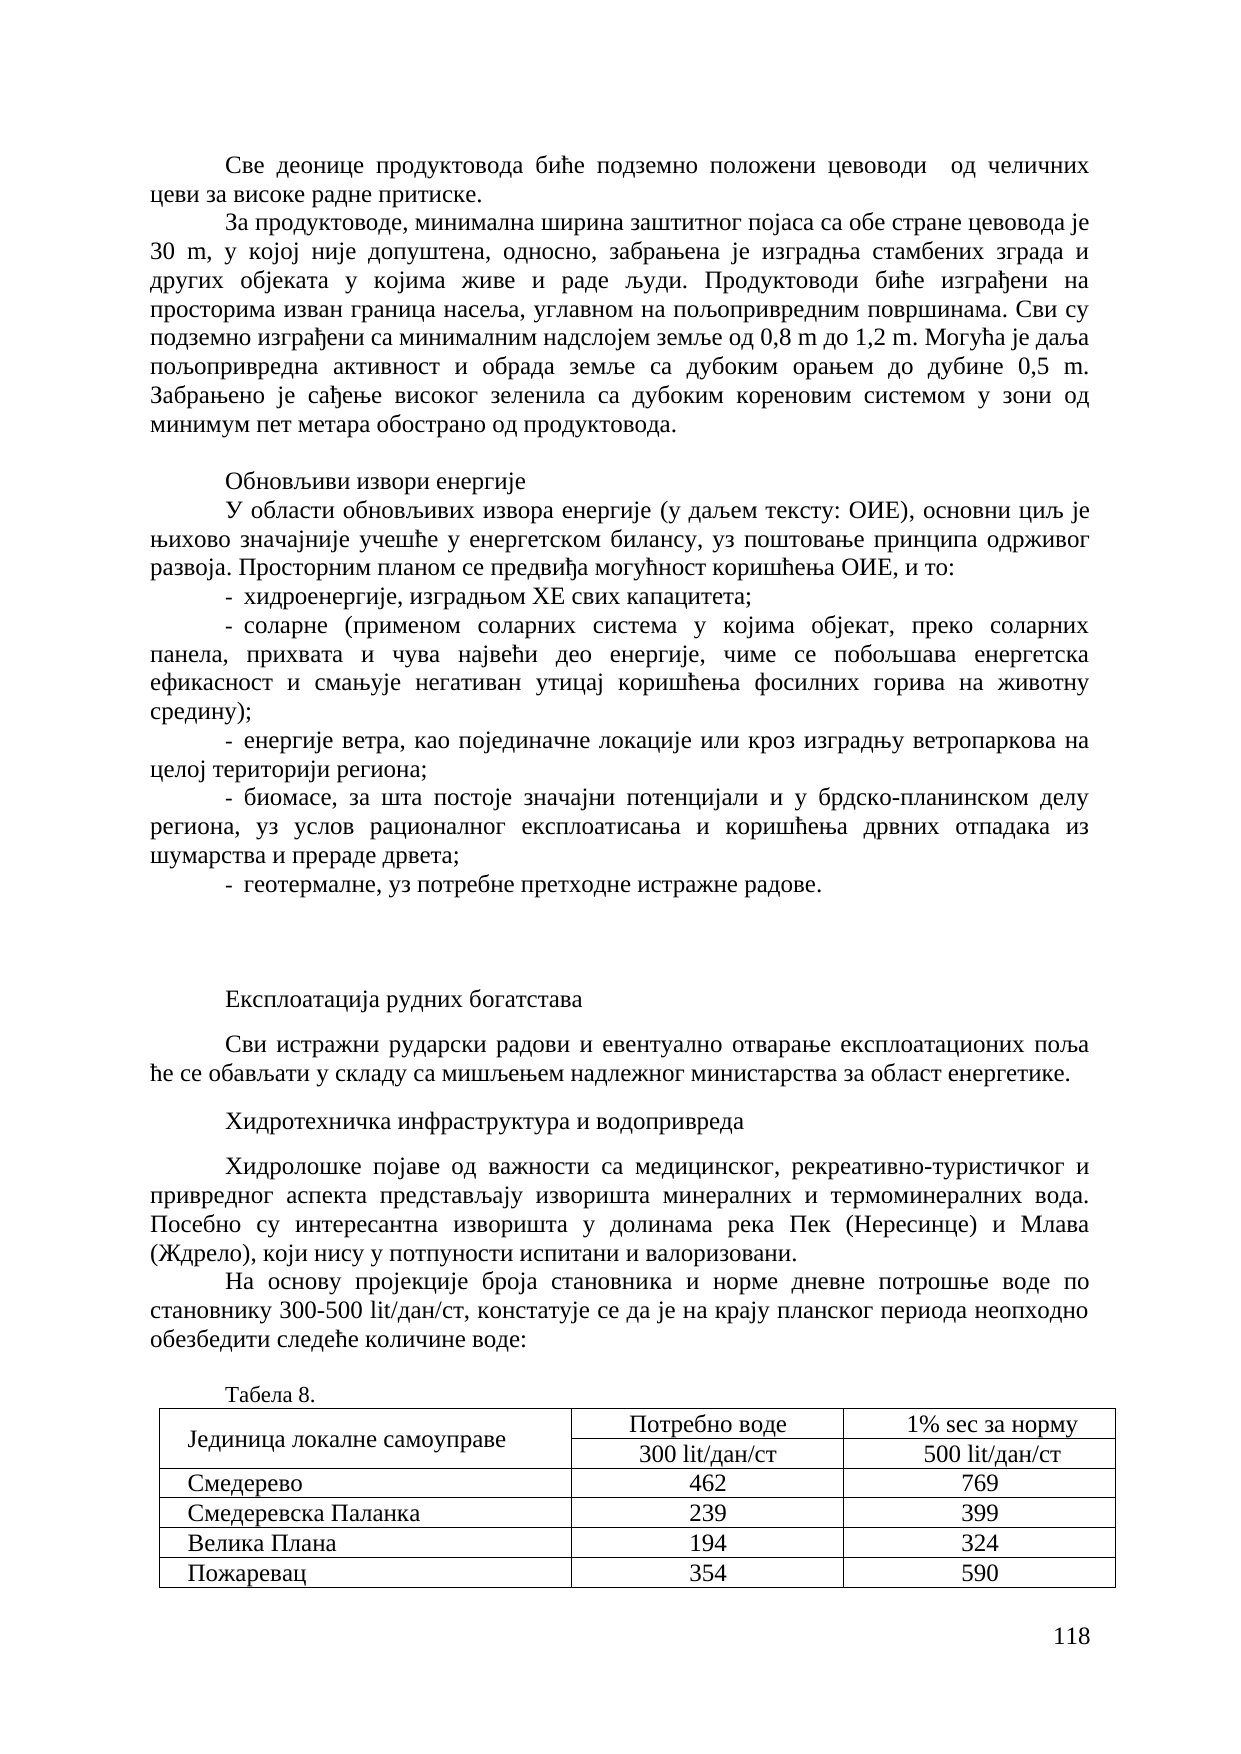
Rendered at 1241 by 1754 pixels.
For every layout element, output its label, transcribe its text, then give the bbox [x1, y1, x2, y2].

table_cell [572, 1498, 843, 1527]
list енергије ветра, као појединачне локације или кроз изградњу ветропаркова на целој територији региона; [150, 725, 1090, 782]
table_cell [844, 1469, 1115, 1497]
text Сви истражни рударски радови и евентуално отварање експлоатационих поља ће се обављати у складу са мишљењем надлежног министарства за област енергетике. [150, 1029, 1090, 1087]
list Обновљиви извори енергије [225, 466, 1090, 495]
list соларне (применом соларних система у којима објекат, преко соларних панела, прихвата и чува највећи део енергије, чиме се побољшава енергетска ефикасност и смањује негативан утицај коришћења фосилних горива на животну средину); [150, 610, 1090, 725]
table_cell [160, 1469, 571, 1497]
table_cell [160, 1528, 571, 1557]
list хидроенергије, изградњом ХЕ свих капацитета; [150, 581, 1090, 610]
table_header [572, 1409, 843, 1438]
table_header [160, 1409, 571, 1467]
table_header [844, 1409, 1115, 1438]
text Хидротехничка инфраструктура и водопривреда [150, 1106, 1090, 1135]
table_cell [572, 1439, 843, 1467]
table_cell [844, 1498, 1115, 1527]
text Табела 8. [150, 1381, 1090, 1408]
text Све деонице продуктовода биће подземно положени цевоводи од челичних цеви за високе радне притиске. [150, 150, 1090, 207]
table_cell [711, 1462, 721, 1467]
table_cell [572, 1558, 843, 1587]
list У области обновљивих извора енергије (у даљем тексту: ОИЕ), основни циљ је њихово значајније учешће у енергетском билансу, уз поштовање принципа одрживог развоја. Просторним планом се предвиђа могућност коришћења ОИЕ, и то: [150, 495, 1090, 581]
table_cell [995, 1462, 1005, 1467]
list биомасе, за шта постоје значајни потенцијали и у брдско-планинском делу региона, уз услов рационалног експлоатисања и коришћења дрвних отпадака из шумарства и прераде дрвета; [150, 782, 1090, 869]
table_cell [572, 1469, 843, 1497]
text За продуктоводе, минимална ширина заштитног појаса са обе стране цевовода је 30 m, у којој није допуштена, односно, забрањена је изградња стамбених зграда и других објеката у којима живе и раде људи. Продуктоводи биће изграђени на просторима изван граница насеља, углавном на пољопривредним површинама. Сви су подземно изграђени са минималним надслојем земље од 0,8 m до 1,2 m. Могућа је даља пољопривредна активност и обрада земље са дубоким орањем до дубине 0,5 m. Забрањено је сађење високог зеленила са дубоким кореновим системом у зони од минимум пет метара обострано од продуктовода. [150, 207, 1090, 437]
list геотермалне, уз потребне претходне истражне радове. [150, 869, 1090, 897]
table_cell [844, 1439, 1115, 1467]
text На основу пројекције броја становника и норме дневне потрошње воде по становнику 300-500 lit/дан/ст, констатује се да је на крају планског периода неопходно обезбедити следеће количине воде: [150, 1266, 1090, 1353]
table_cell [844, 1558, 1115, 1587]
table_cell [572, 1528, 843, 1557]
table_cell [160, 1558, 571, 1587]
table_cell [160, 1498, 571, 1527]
list Експлоатација рудних богатстава [150, 984, 1090, 1012]
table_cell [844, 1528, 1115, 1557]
text Хидролошке појаве од важности са медицинског, рекреативно-туристичког и привредног аспекта представљају изворишта минералних и термоминералних вода. Посебно су интересантна изворишта у долинама река Пек (Нересинце) и Млава (Ждрело), који нису у потпуности испитани и валоризовани. [150, 1151, 1090, 1266]
